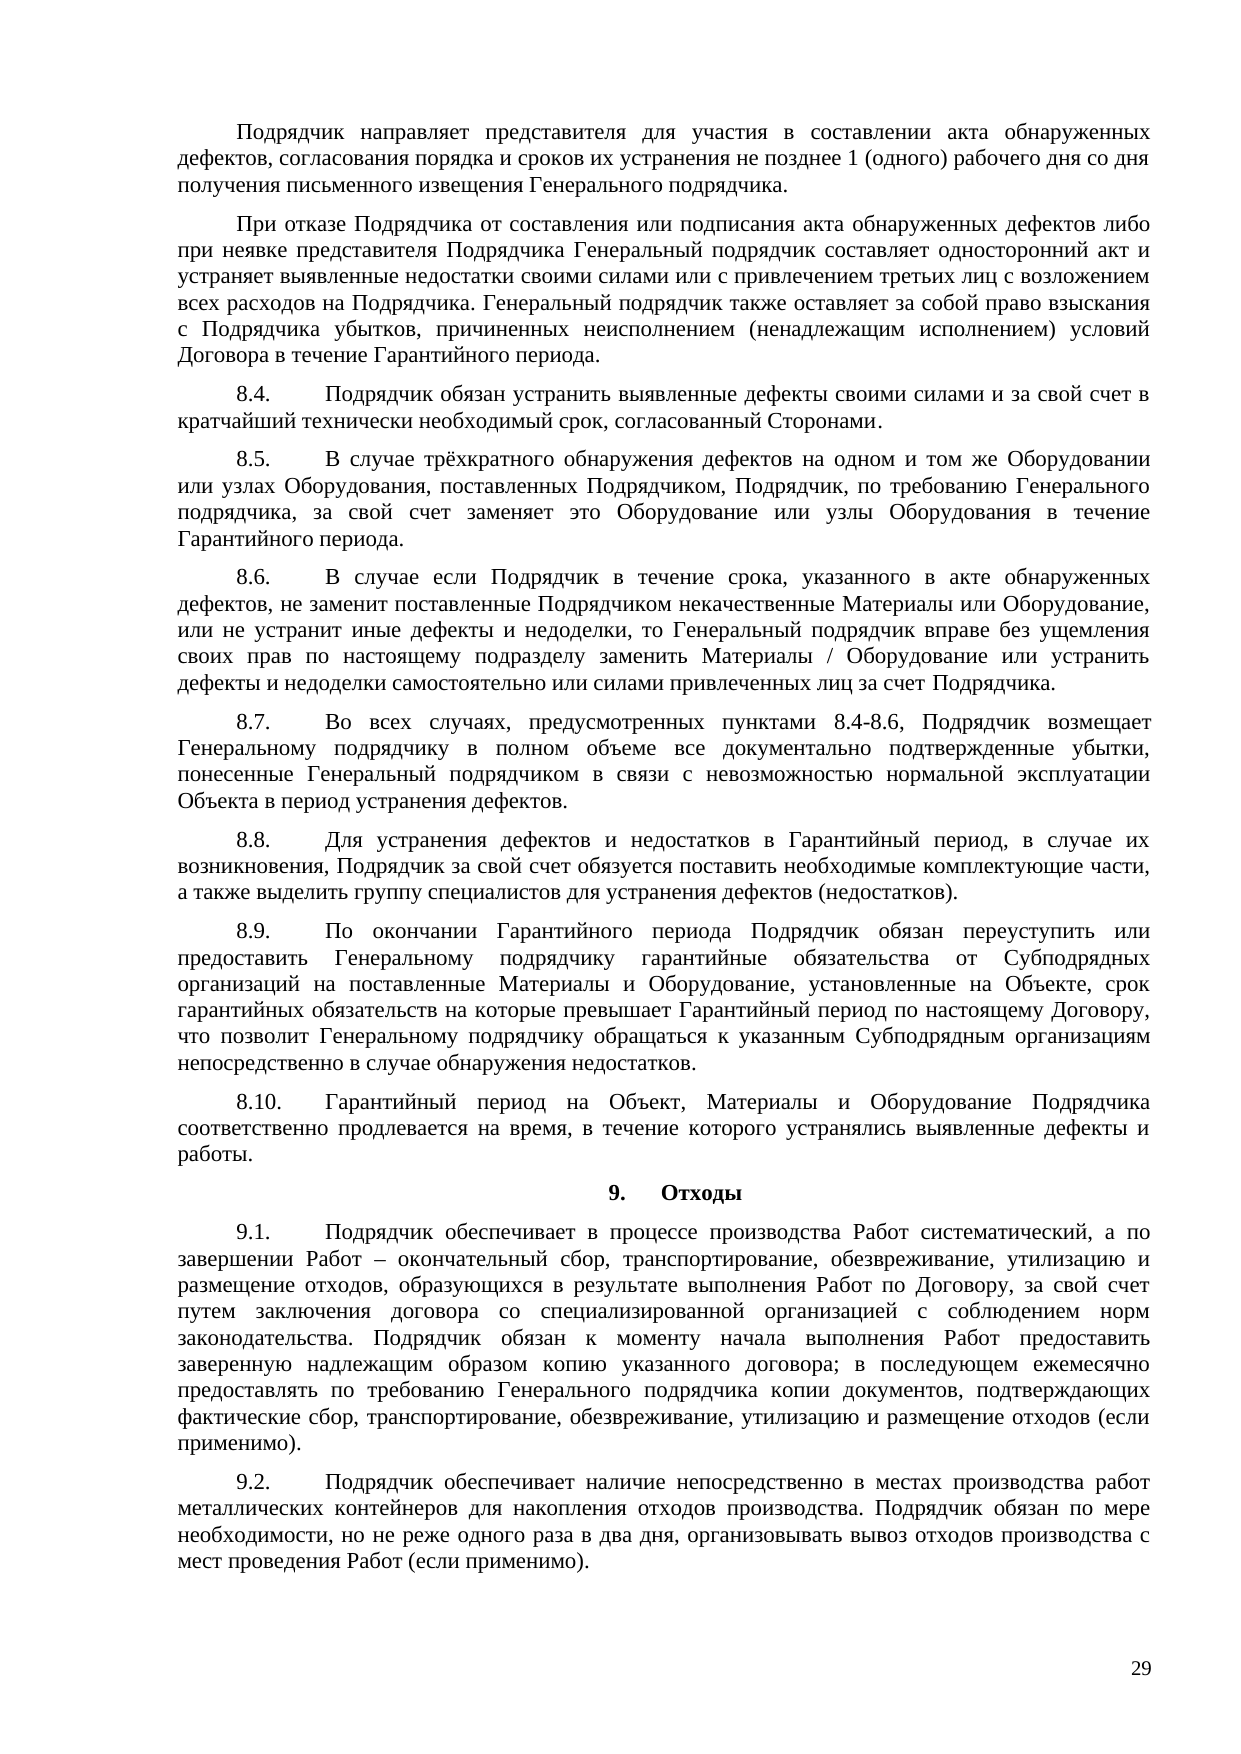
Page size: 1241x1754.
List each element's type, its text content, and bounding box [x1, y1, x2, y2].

text В случае трёхкратного обнаружения дефектов на одном и том же Оборудовании или узлах Оборудования, поставленных Подрядчиком, Подрядчик, по требованию Генерального подрядчика, за свой счет заменяет это Оборудование или узлы Оборудования в течение Гарантийного периода. [177, 446, 1152, 551]
text Для устранения дефектов и недостатков в Гарантийный период, в случае их возникновения, Подрядчик за свой счет обязуется поставить необходимые комплектующие части, а также выделить группу специалистов для устранения дефектов (недостатков). [177, 826, 1152, 905]
text Подрядчик обязан устранить выявленные дефекты своими силами и за свой счет в кратчайший технически необходимый срок, согласованный Сторонами. [177, 380, 1152, 433]
text Во всех случаях, предусмотренных пунктами 23.4-23.6, Подрядчик возмещает Генеральному подрядчику в полном объеме все документально подтвержденные убытки, понесенные Генеральный подрядчиком в связи с невозможностью нормальной эксплуатации Объекта в период устранения дефектов. [177, 708, 1152, 813]
text Гарантийный период на Объект, Материалы и Оборудование Подрядчика соответственно продлевается на время, в течение которого устранялись выявленные дефекты и работы. [177, 1088, 1152, 1167]
text По окончании Гарантийного периода Подрядчик обязан переуступить или предоставить Генеральному подрядчику гарантийные обязательства от Субподрядных организаций на поставленные Материалы и Оборудование, установленные на Объекте, срок гарантийных обязательств на которые превышает Гарантийный период по настоящему Договору, что позволит Генеральному подрядчику обращаться к указанным Субподрядным организациям непосредственно в случае обнаружения недостатков. [177, 917, 1152, 1075]
text В случае если Подрядчик в течение срока, указанного в акте обнаруженных дефектов, не заменит поставленные Подрядчиком некачественные Материалы или Оборудование, или не устранит иные дефекты и недоделки, то Генеральный подрядчик вправе без ущемления своих прав по настоящему подразделу заменить Материалы / Оборудование или устранить дефекты и недоделки самостоятельно или силами привлеченных лиц за счет Подрядчика. [177, 563, 1152, 695]
list Подрядчик направляет представителя для участия в составлении акта обнаруженных дефектов, согласования порядка и сроков их устранения не позднее 1 (одного) рабочего дня со дня получения письменного извещения Генерального подрядчика. [177, 118, 1152, 197]
text Подрядчик обеспечивает в процессе производства Работ систематический, а по завершении Работ – окончательный сбор, транспортирование, обезвреживание, утилизацию и размещение отходов, образующихся в результате выполнения Работ по Договору, за свой счет путем заключения договора со специализированной организацией с соблюдением норм законодательства. Подрядчик обязан к моменту начала выполнения Работ предоставить заверенную надлежащим образом копию указанного договора; в последующем ежемесячно предоставлять по требованию Генерального подрядчика копии документов, подтверждающих фактические сбор, транспортирование, обезвреживание, утилизацию и размещение отходов (если применимо). [177, 1218, 1152, 1455]
text Отходы [177, 1179, 1152, 1206]
list При отказе Подрядчика от составления или подписания акта обнаруженных дефектов либо при неявке представителя Подрядчика Генеральный подрядчик составляет односторонний акт и устраняет выявленные недостатки своими силами или с привлечением третьих лиц с возложением всех расходов на Подрядчика. Генеральный подрядчик также оставляет за собой право взыскания с Подрядчика убытков, причиненных неисполнением (ненадлежащим исполнением) условий Договора в течение Гарантийного периода. [177, 210, 1152, 368]
text Подрядчик обеспечивает наличие непосредственно в местах производства работ металлических контейнеров для накопления отходов производства. Подрядчик обязан по мере необходимости, но не реже одного раза в два дня, организовывать вывоз отходов производства с мест проведения Работ (если применимо). [177, 1468, 1152, 1573]
